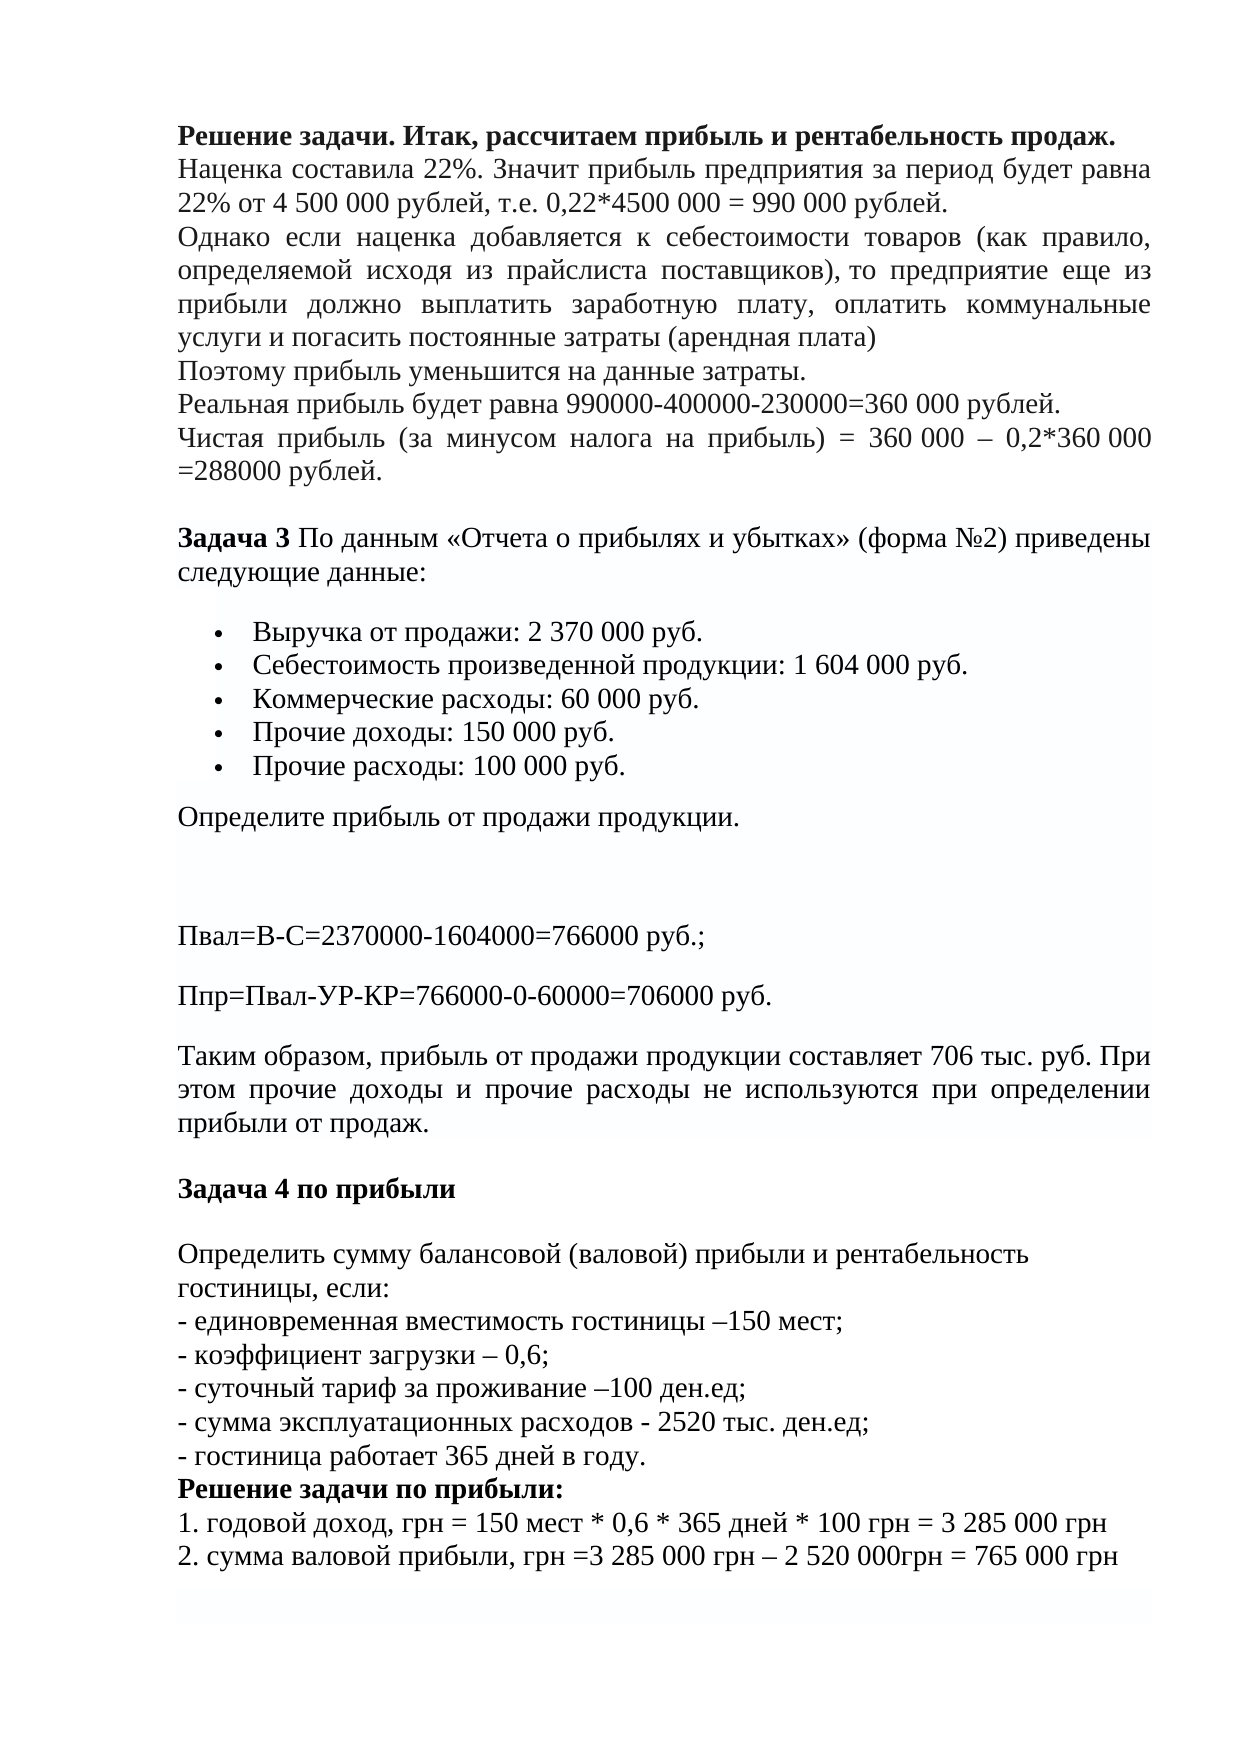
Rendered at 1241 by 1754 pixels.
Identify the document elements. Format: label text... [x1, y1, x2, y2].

text Таким образом, прибыль от продажи продукции составляет 706 тыс. руб. При этом прочие доходы и прочие расходы не используются при определении прибыли от продаж. [177, 1038, 1152, 1138]
text - коэффициент загрузки – 0,6; [177, 1337, 1152, 1371]
list Коммерческие расходы: 60 000 руб. [215, 681, 1152, 714]
text - единовременная вместимость гостиницы –150 мест; [177, 1303, 1152, 1337]
text Решение задачи. Итак, рассчитаем прибыль и рентабельность продаж. [177, 118, 1152, 152]
text Решение задачи по прибыли: [177, 1471, 1152, 1505]
text - сумма эксплуатационных расходов - 2520 тыс. ден.ед; [177, 1404, 1152, 1438]
text 2. сумма валовой прибыли, грн =3 285 000 грн – 2 520 000грн = 765 000 грн [177, 1538, 1152, 1572]
text Задача 4 по прибыли [177, 1164, 1152, 1205]
text - гостиница работает 365 дней в году. [177, 1438, 1152, 1471]
text Определить сумму балансовой (валовой) прибыли и рентабельность гостиницы, если: [177, 1236, 1152, 1303]
text Однако если наценка добавляется к себестоимости товаров (как правило, определяемой исходя из прайслиста поставщиков), то предприятие еще из прибыли должно выплатить заработную плату, оплатить коммунальные услуги и погасить постоянные затраты (арендная плата) [177, 219, 1152, 353]
list Себестоимость произведенной продукции: 1 604 000 руб. [215, 647, 1152, 681]
text 1. годовой доход, грн = 150 мест * 0,6 * 365 дней * 100 грн = 3 285 000 грн [177, 1505, 1152, 1538]
text Чистая прибыль (за минусом налога на прибыль) = 360 000 – 0,2*360 000 =288000 рублей. [177, 420, 1152, 487]
text Пвал=В-С=2370000-1604000=766000 руб.; [177, 918, 1152, 952]
list Выручка от продажи: 2 370 000 руб. [215, 614, 1152, 647]
list Прочие расходы: 100 000 руб. [215, 748, 1152, 782]
text Реальная прибыль будет равна 990000-400000-230000=360 000 рублей. [177, 386, 1152, 420]
list Прочие доходы: 150 000 руб. [215, 714, 1152, 748]
text Определите прибыль от продажи продукции. [177, 799, 1152, 832]
text - суточный тариф за проживание –100 ден.ед; [177, 1371, 1152, 1404]
text Наценка составила 22%. Значит прибыль предприятия за период будет равна 22% от 4 500 000 рублей, т.е. 0,22*4500 000 = 990 000 рублей. [177, 152, 1152, 219]
text Поэтому прибыль уменьшится на данные затраты. [177, 353, 1152, 386]
text Задача 3 По данным «Отчета о прибылях и убытках» (форма №2) приведены следующие данные: [177, 521, 1152, 588]
text Ппр=Пвал-УР-КР=766000-0-60000=706000 руб. [177, 978, 1152, 1012]
